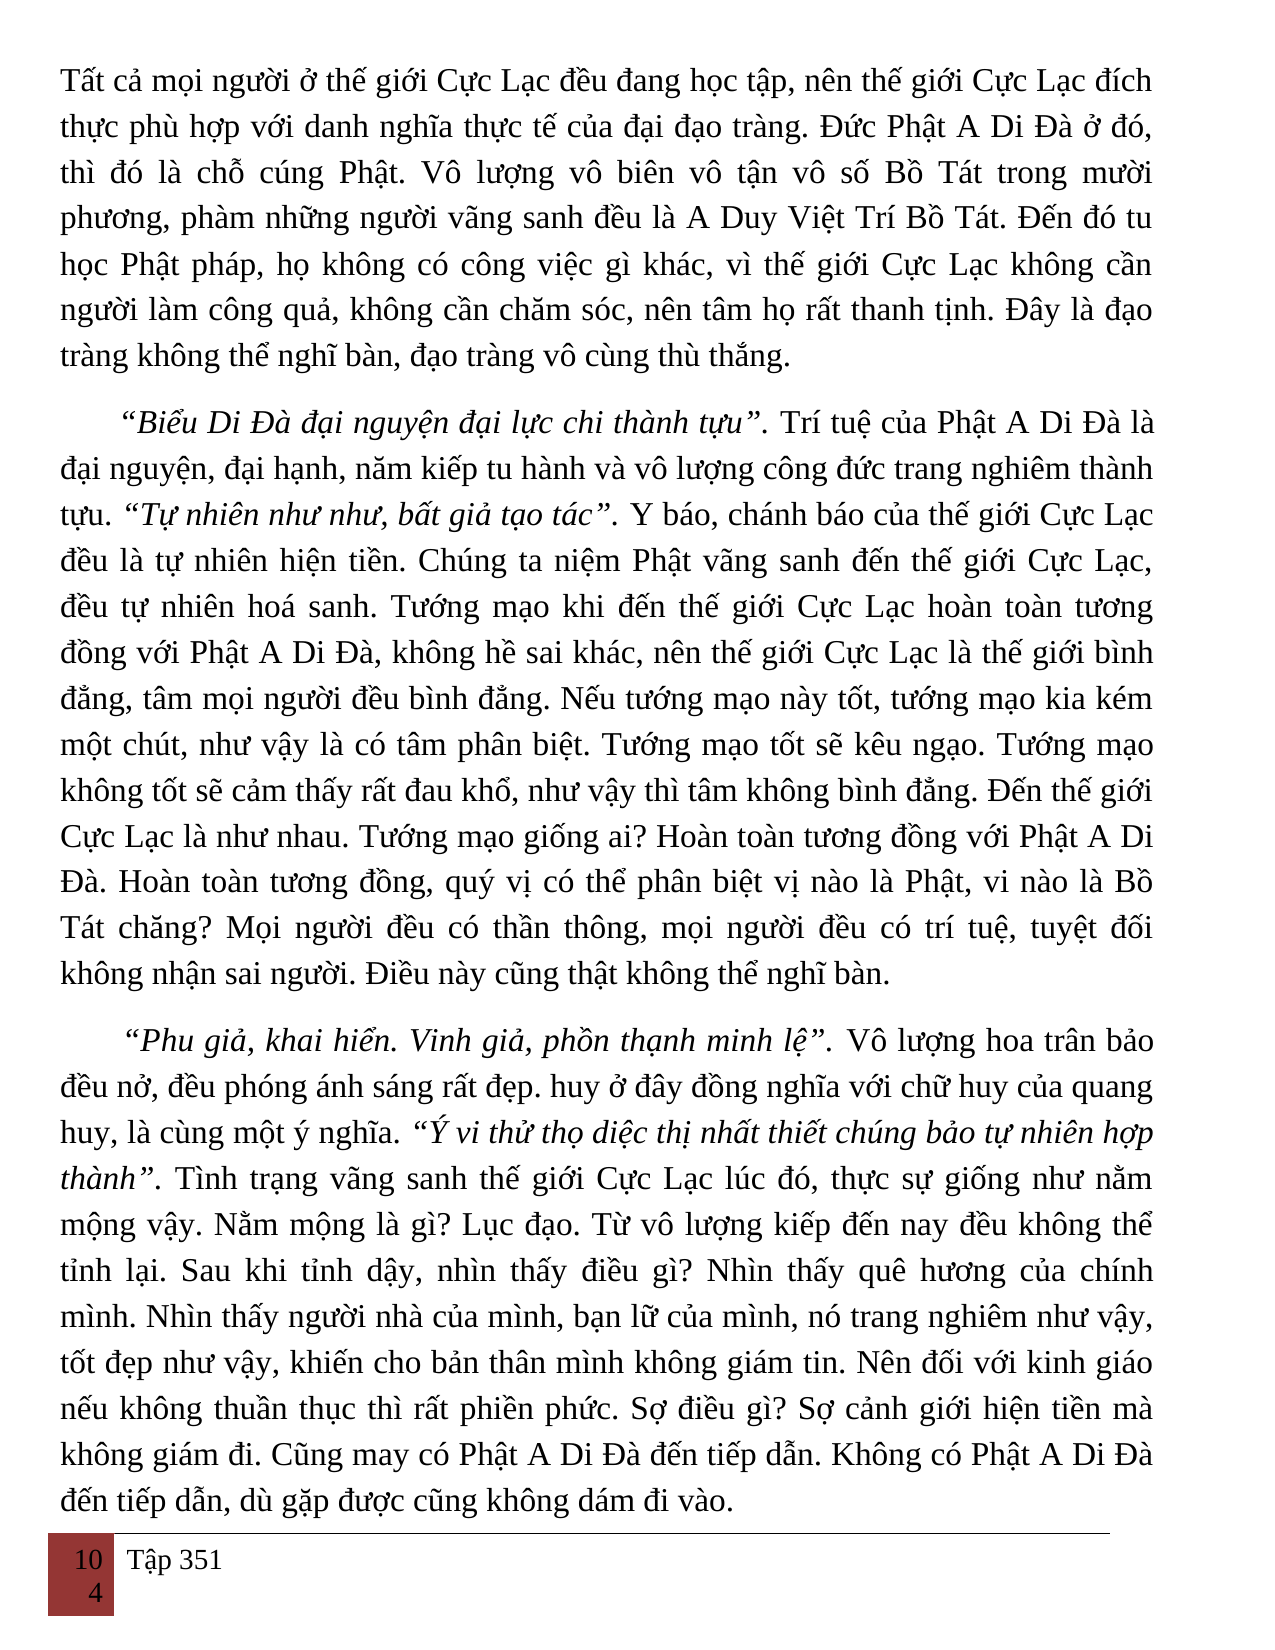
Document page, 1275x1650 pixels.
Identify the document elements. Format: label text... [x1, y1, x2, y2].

text “Biểu Di Đà đại nguyện đại lực chi thành tựu”. Trí tuệ của Phật A Di Đà là đại nguyện, đại hạnh, năm kiếp tu hành và vô lượng công đức trang nghiêm thành tựu. “Tự nhiên như như, bất giả tạo tác”. Y báo, chánh báo của thế giới Cực Lạc đều là tự nhiên hiện tiền. Chúng ta niệm Phật vãng sanh đến thế giới Cực Lạc, đều tự nhiên hoá sanh. Tướng mạo khi đến thế giới Cực Lạc hoàn toàn tương đồng với Phật A Di Đà, không hề sai khác, nên thế giới Cực Lạc là thế giới bình đẳng, tâm mọi người đều bình đẳng. Nếu tướng mạo này tốt, tướng mạo kia kém một chút, như vậy là có tâm phân biệt. Tướng mạo tốt sẽ kêu ngạo. Tướng mạo không tốt sẽ cảm thấy rất đau khổ, như vậy thì tâm không bình đẳng. Đến thế giới Cực Lạc là như nhau. Tướng mạo giống ai? Hoàn toàn tương đồng với Phật A Di Đà. Hoàn toàn tương đồng, quý vị có thể phân biệt vị nào là Phật, vi nào là Bồ Tát chăng? Mọi người đều có thần thông, mọi người đều có trí tuệ, tuyệt đối không nhận sai người. Điều này cũng thật không thể nghĩ bàn. [60, 402, 1155, 992]
text “Phu giả, khai hiển. Vinh giả, phồn thạnh minh lệ”. Vô lượng hoa trân bảo đều nở, đều phóng ánh sáng rất đẹp. huy ở đây đồng nghĩa với chữ huy của quang huy, là cùng một ý nghĩa. “Ý vi thử thọ diệc thị nhất thiết chúng bảo tự nhiên hợp thành”. Tình trạng vãng sanh thế giới Cực Lạc lúc đó, thực sự giống như nằm mộng vậy. Nằm mộng là gì? Lục đạo. Từ vô lượng kiếp đến nay đều không thể tỉnh lại. Sau khi tỉnh dậy, nhìn thấy điều gì? Nhìn thấy quê hương của chính mình. Nhìn thấy người nhà của mình, bạn lữ của mình, nó trang nghiêm như vậy, tốt đẹp như vậy, khiến cho bản thân mình không giám tin. Nên đối với kinh giáo nếu không thuần thục thì rất phiền phức. Sợ điều gì? Sợ cảnh giới hiện tiền mà không giám đi. Cũng may có Phật A Di Đà đến tiếp dẫn. Không có Phật A Di Đà đến tiếp dẫn, dù gặp được cũng không dám đi vào. [60, 1020, 1155, 1518]
